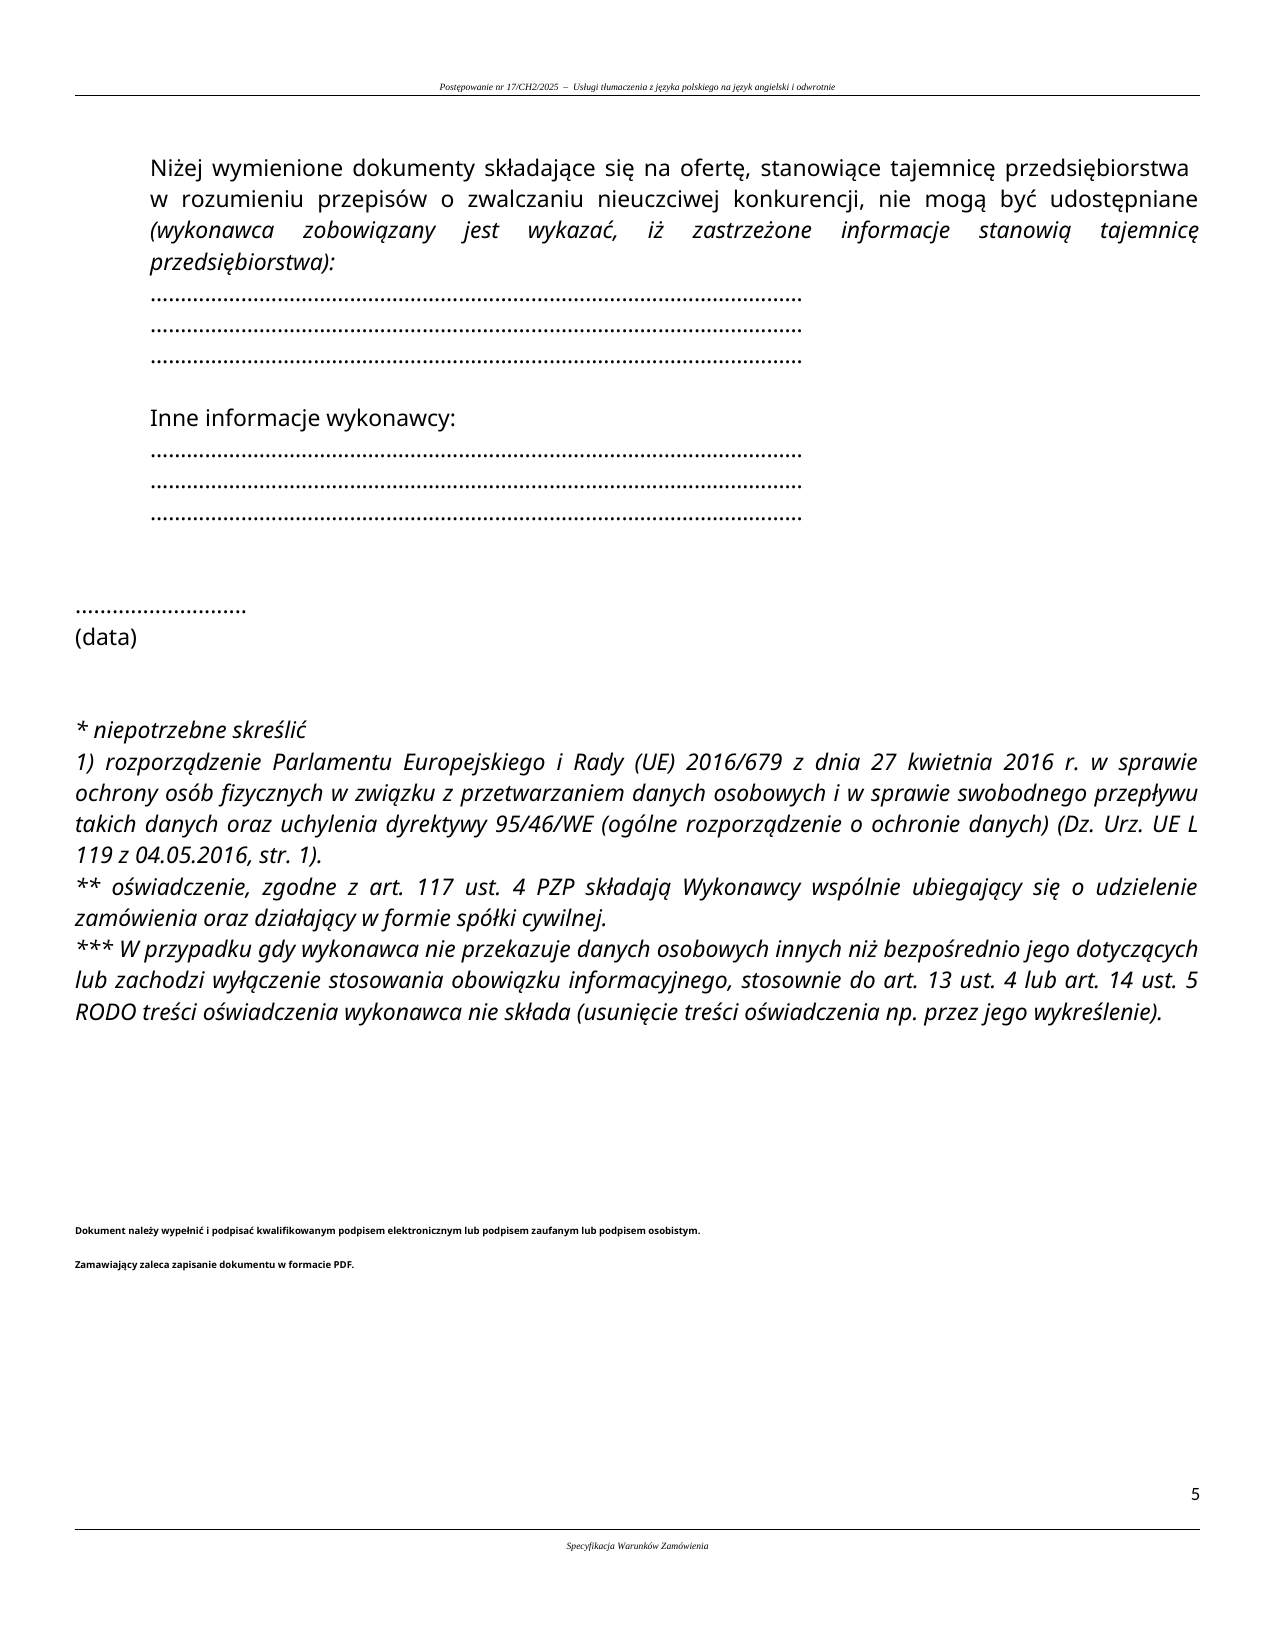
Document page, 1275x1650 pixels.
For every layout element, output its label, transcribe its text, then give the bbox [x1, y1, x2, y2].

text Inne informacje wykonawcy: [150, 402, 1200, 433]
text Dokument należy wypełnić i podpisać kwalifikowanym podpisem elektronicznym lub podpisem zaufanym lub podpisem osobistym. [75, 1214, 1200, 1237]
text Niżej wymienione dokumenty składające się na ofertę, stanowiące tajemnicę przedsiębiorstwa w rozumieniu przepisów o zwalczaniu nieuczciwej konkurencji, nie mogą być udostępniane (wykonawca zobowiązany jest wykazać, iż zastrzeżone informacje stanowią tajemnicę przedsiębiorstwa): [150, 152, 1200, 277]
text ** oświadczenie, zgodne z art. 117 ust. 4 PZP składają Wykonawcy wspólnie ubiegający się o udzielenie zamówienia oraz działający w formie spółki cywilnej. [75, 871, 1200, 933]
text ……………………………………………………………………………………………… [150, 464, 1200, 496]
text Zamawiający zaleca zapisanie dokumentu w formacie PDF. [75, 1248, 1200, 1271]
text (data) [75, 621, 1200, 652]
text *** W przypadku gdy wykonawca nie przekazuje danych osobowych innych niż bezpośrednio jego dotyczących lub zachodzi wyłączenie stosowania obowiązku informacyjnego, stosownie do art. 13 ust. 4 lub art. 14 ust. 5 RODO treści oświadczenia wykonawca nie składa (usunięcie treści oświadczenia np. przez jego wykreślenie). [75, 933, 1200, 1027]
text * niepotrzebne skreślić [75, 714, 1200, 746]
text ……………………………………………………………………………………………… [150, 339, 1200, 371]
text ……………………………………………………………………………………………… [150, 433, 1200, 464]
text ............................ [75, 589, 1200, 621]
text ……………………………………………………………………………………………… [150, 277, 1200, 308]
text ……………………………………………………………………………………………… [150, 496, 1200, 527]
text ……………………………………………………………………………………………… [150, 308, 1200, 339]
text 1) rozporządzenie Parlamentu Europejskiego i Rady (UE) 2016/679 z dnia 27 kwietnia 2016 r. w sprawie ochrony osób fizycznych w związku z przetwarzaniem danych osobowych i w sprawie swobodnego przepływu takich danych oraz uchylenia dyrektywy 95/46/WE (ogólne rozporządzenie o ochronie danych) (Dz. Urz. UE L 119 z 04.05.2016, str. 1). [75, 746, 1200, 871]
